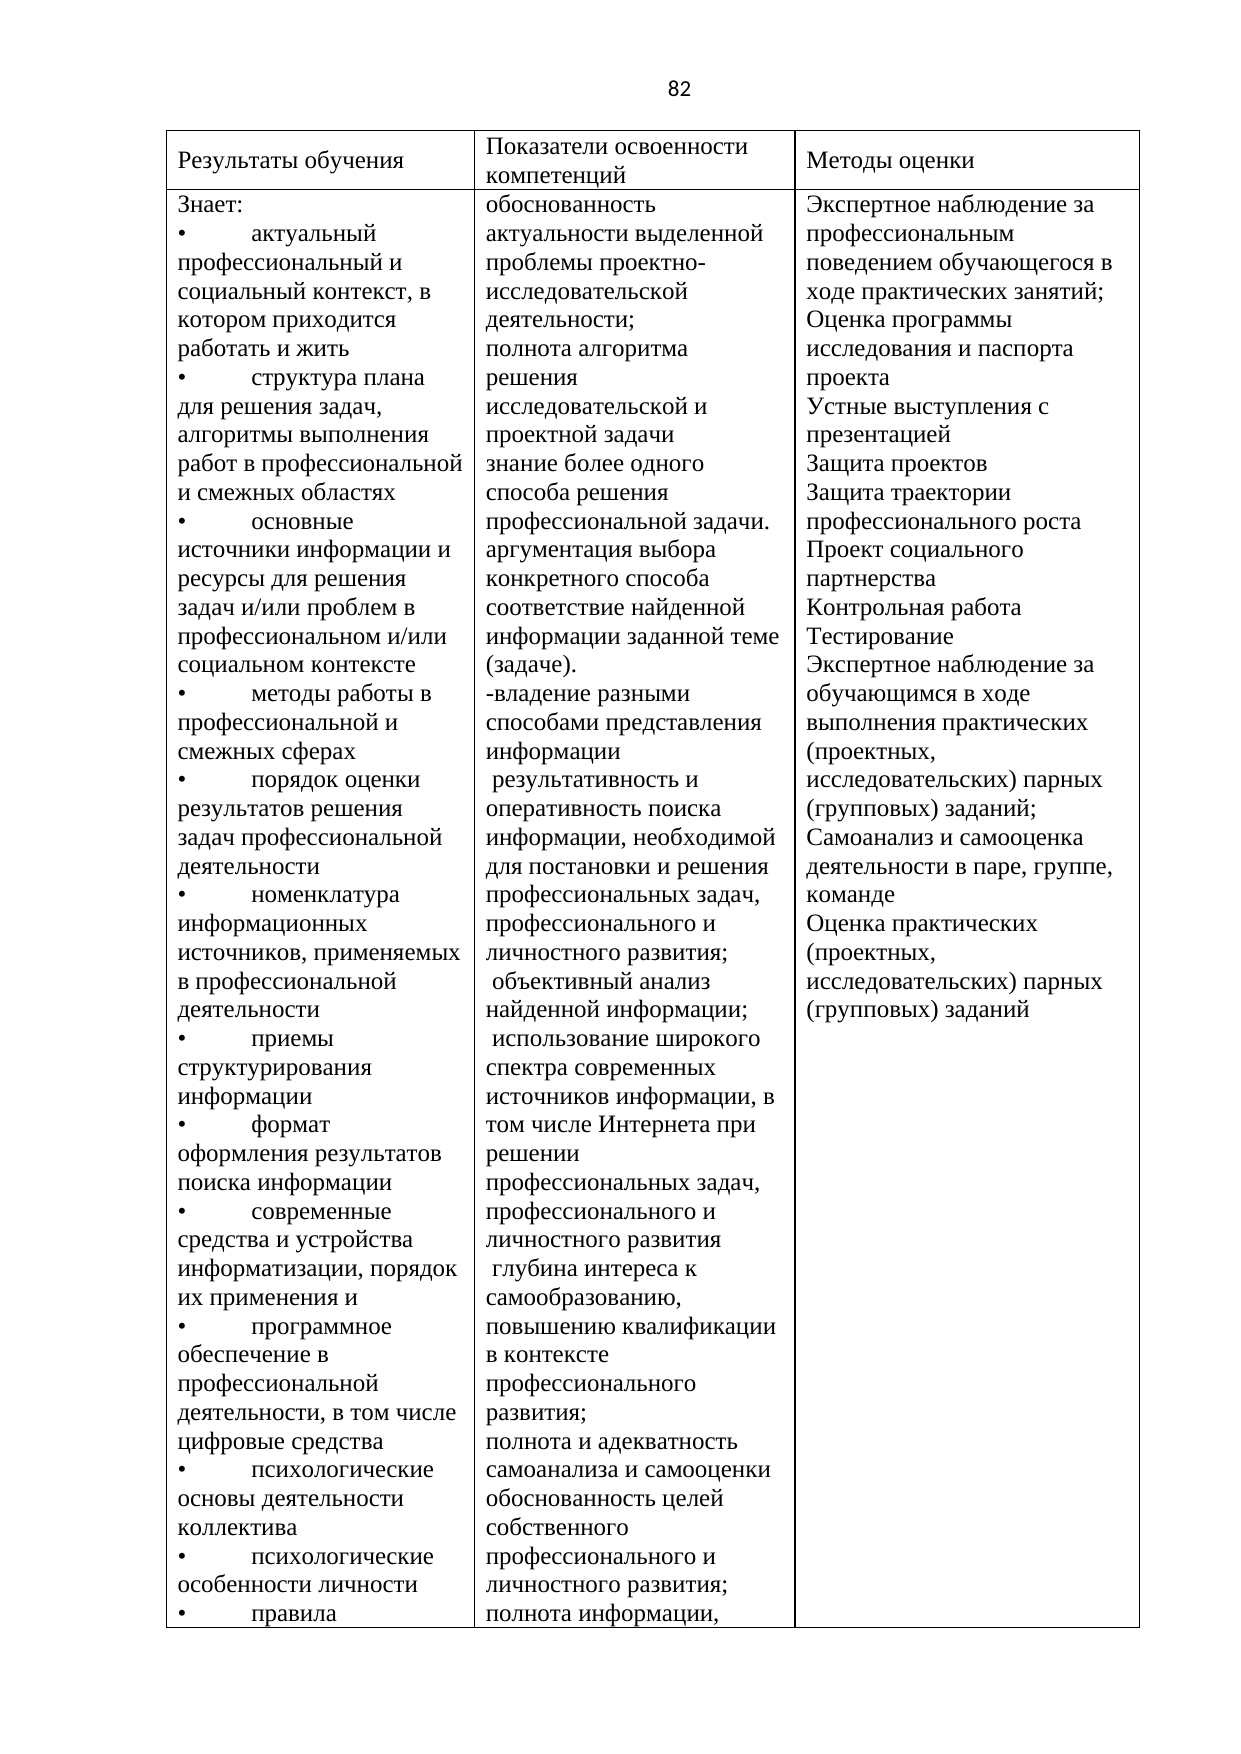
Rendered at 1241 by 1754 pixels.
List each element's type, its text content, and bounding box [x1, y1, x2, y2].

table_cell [475, 190, 794, 1627]
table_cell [796, 190, 1139, 1627]
table_header Показатели освоенности компетенций [475, 131, 794, 188]
table_header Методы оценки [796, 131, 1139, 188]
table_header Результаты обучения [167, 131, 474, 188]
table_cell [167, 190, 474, 1627]
